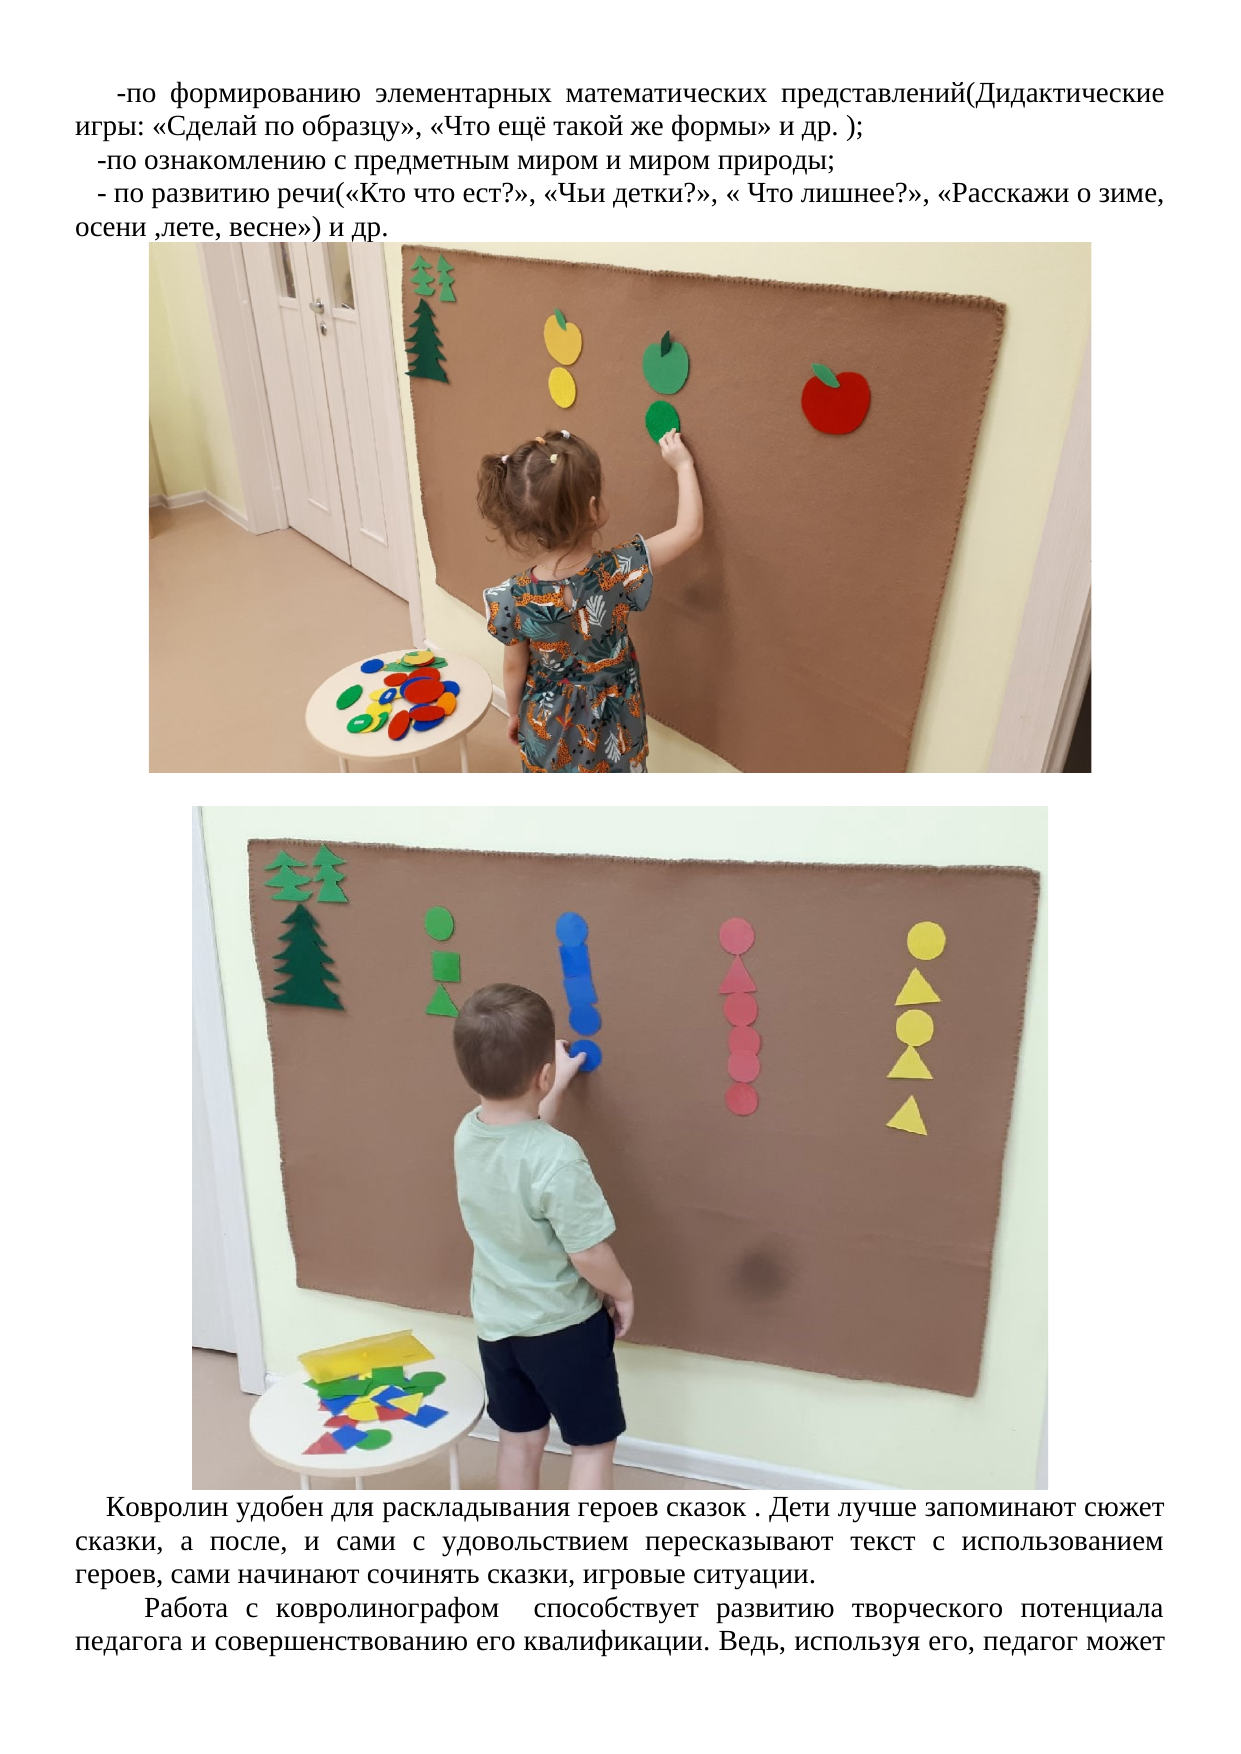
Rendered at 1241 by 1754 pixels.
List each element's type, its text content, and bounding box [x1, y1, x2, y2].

text -по ознакомлению с предметным миром и миром природы; [75, 142, 1165, 176]
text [75, 1590, 1165, 1657]
text -по формированию элементарных математических представлений(Дидактические игры: «Сделай по образцу», «Что ещё такой же формы» и др. ); [75, 75, 1165, 142]
picture [192, 806, 1049, 1490]
text Ковролин удобен для раскладывания героев сказок . Дети лучше запоминают сюжет сказки, а после, и сами с удовольствием пересказывают текст с использованием героев, сами начинают сочинять сказки, игровые ситуации. [75, 1489, 1165, 1590]
picture [148, 242, 1092, 773]
text - по развитию речи(«Кто что ест?», «Чьи детки?», « Что лишнее?», «Расскажи о зиме, осени ,лете, весне») и др. [75, 176, 1165, 243]
